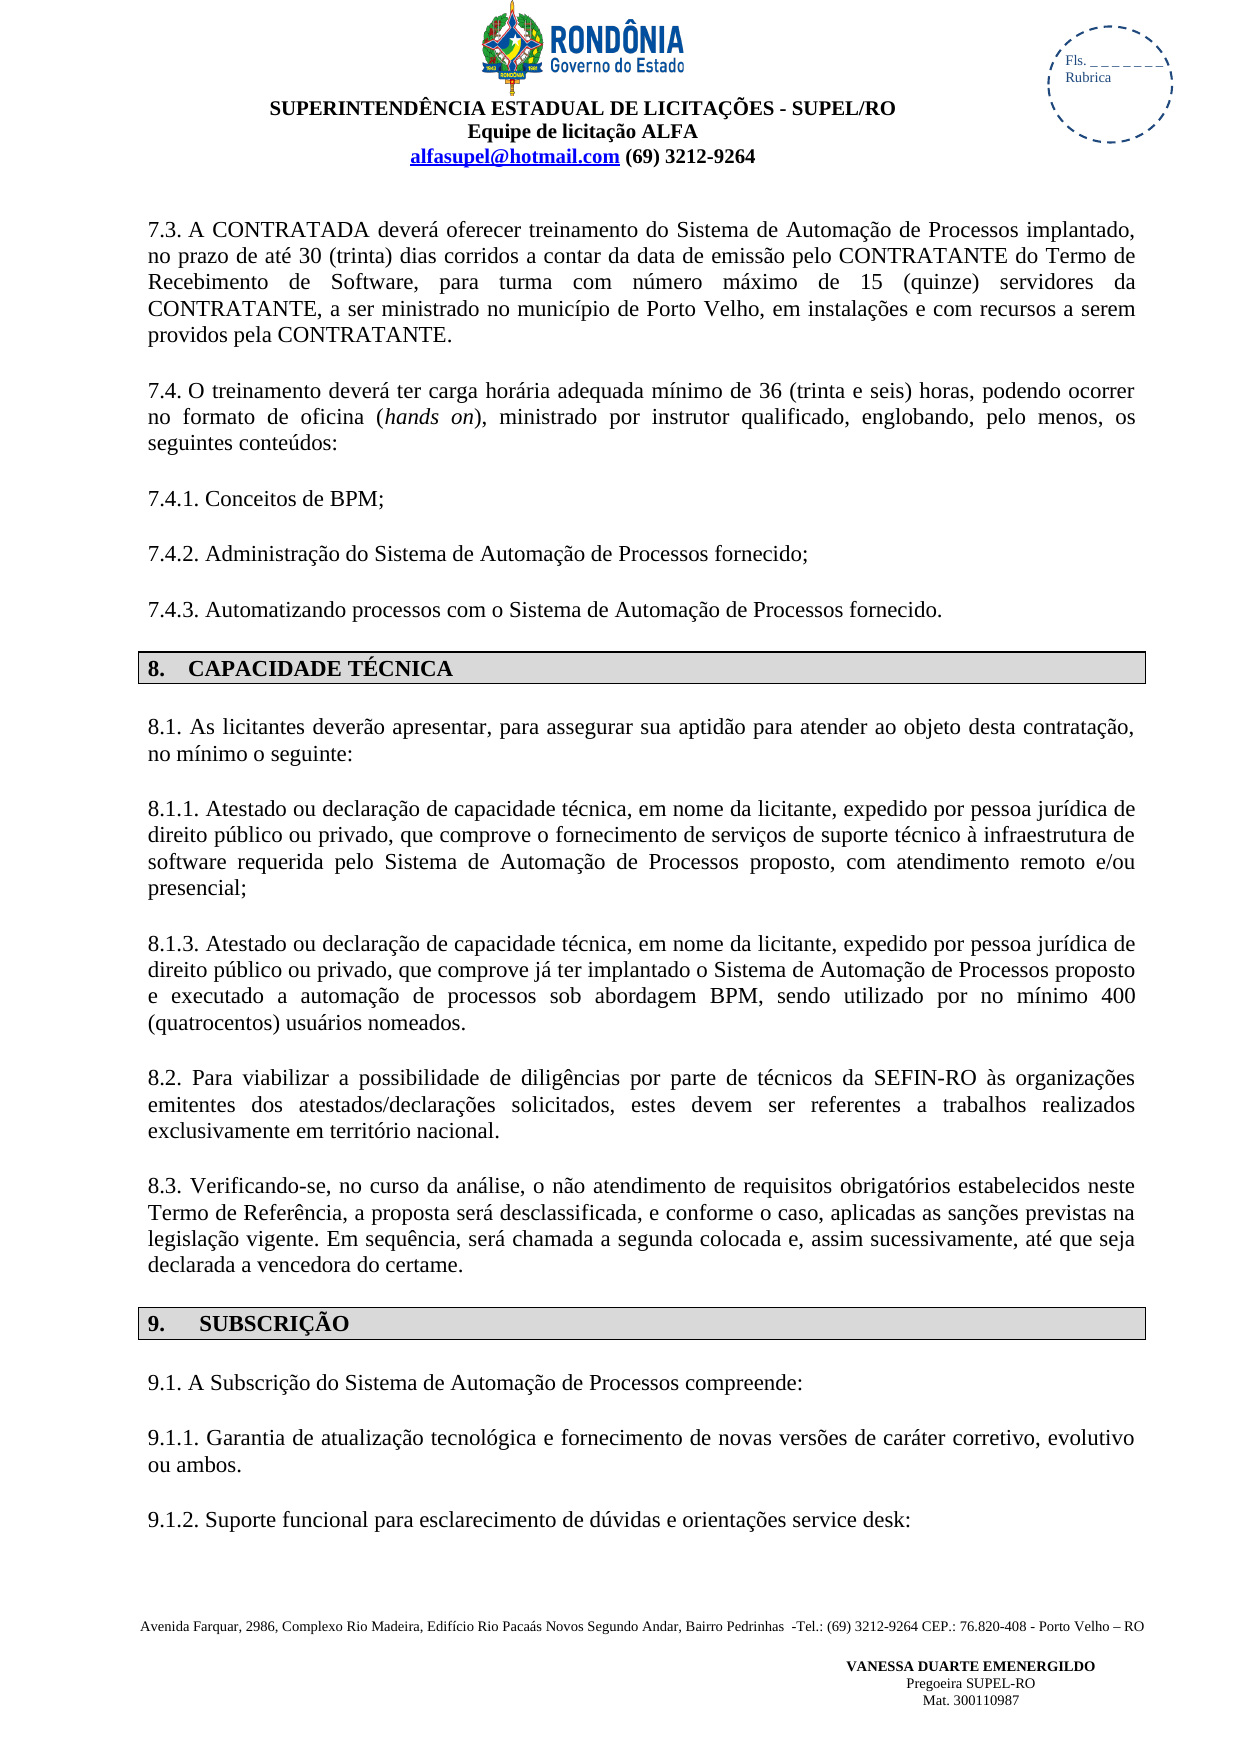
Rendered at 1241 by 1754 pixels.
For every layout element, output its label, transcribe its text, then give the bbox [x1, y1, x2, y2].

text 8. CAPACIDADE TÉCNICA [139, 653, 1145, 683]
picture [481, 0, 684, 96]
text 8.1.3. Atestado ou declaração de capacidade técnica, em nome da licitante, expedido por pessoa jurídica de direito público ou privado, que comprove já ter implantado o Sistema de Automação de Processos proposto e executado a automação de processos sob abordagem BPM, sendo utilizado por no mínimo 400 (quatrocentos) usuários nomeados. [148, 930, 1137, 1035]
text 8.1.1. Atestado ou declaração de capacidade técnica, em nome da licitante, expedido por pessoa jurídica de direito público ou privado, que comprove o fornecimento de serviços de suporte técnico à infraestrutura de software requerida pelo Sistema de Automação de Processos proposto, com atendimento remoto e/ou presencial; [148, 795, 1137, 901]
text 7.4.3. Automatizando processos com o Sistema de Automação de Processos fornecido. [148, 596, 1137, 622]
text 9. SUBSCRIÇÃO [139, 1308, 1145, 1339]
text 9.1. A Subscrição do Sistema de Automação de Processos compreende: [148, 1369, 1137, 1395]
text 8.1. As licitantes deverão apresentar, para assegurar sua aptidão para atender ao objeto desta contratação, no mínimo o seguinte: [148, 713, 1137, 766]
text 9.1.1. Garantia de atualização tecnológica e fornecimento de novas versões de caráter corretivo, evolutivo ou ambos. [148, 1424, 1137, 1477]
text 7.4.2. Administração do Sistema de Automação de Processos fornecido; [148, 540, 1137, 567]
text 7.4.1. Conceitos de BPM; [148, 485, 1137, 511]
text 9.1.2. Suporte funcional para esclarecimento de dúvidas e orientações service desk: [148, 1506, 1137, 1533]
text 8.2. Para viabilizar a possibilidade de diligências por parte de técnicos da SEFIN-RO às organizações emitentes dos atestados/declarações solicitados, estes devem ser referentes a trabalhos realizados exclusivamente em território nacional. [148, 1064, 1137, 1143]
text 8.3. Verificando-se, no curso da análise, o não atendimento de requisitos obrigatórios estabelecidos neste Termo de Referência, a proposta será desclassificada, e conforme o caso, aplicadas as sanções previstas na legislação vigente. Em sequência, será chamada a segunda colocada e, assim sucessivamente, até que seja declarada a vencedora do certame. [148, 1172, 1137, 1278]
text 7.4. O treinamento deverá ter carga horária adequada mínimo de 36 (trinta e seis) horas, podendo ocorrer no formato de oficina (hands on), ministrado por instrutor qualificado, englobando, pelo menos, os seguintes conteúdos: [148, 377, 1137, 456]
text 7.3. A CONTRATADA deverá oferecer treinamento do Sistema de Automação de Processos implantado, no prazo de até 30 (trinta) dias corridos a contar da data de emissão pelo CONTRATANTE do Termo de Recebimento de Software, para turma com número máximo de 15 (quinze) servidores da CONTRATANTE, a ser ministrado no município de Porto Velho, em instalações e com recursos a serem providos pela CONTRATANTE. [148, 216, 1137, 347]
